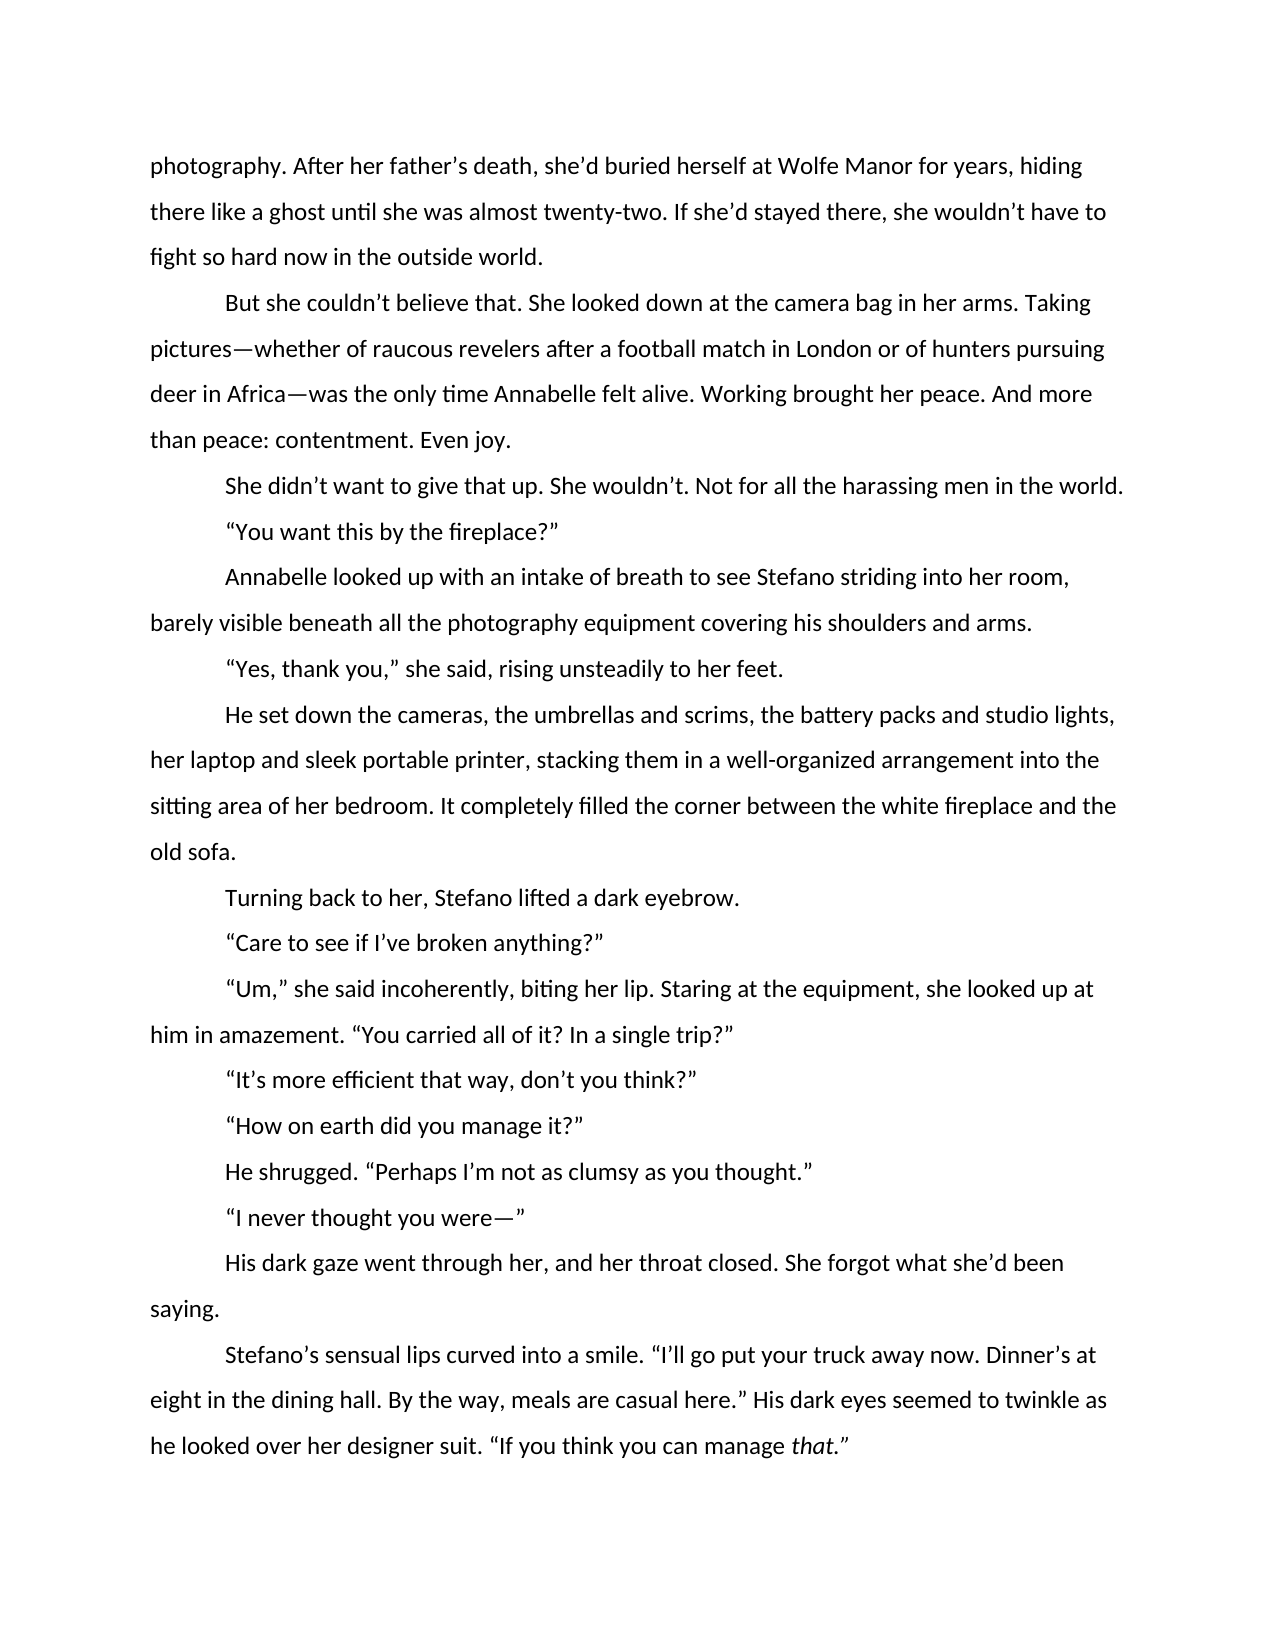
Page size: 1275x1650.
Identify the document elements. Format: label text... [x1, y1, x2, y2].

text “Care to see if I’ve broken anything?” [150, 927, 1125, 958]
text He set down the cameras, the umbrellas and scrims, the battery packs and studio lights, her laptop and sleek portable printer, stacking them in a well-organized arrangement into the sitting area of her bedroom. It completely filled the corner between the white fireplace and the old sofa. [150, 699, 1125, 866]
text “It’s more efficient that way, don’t you think?” [150, 1064, 1125, 1095]
text “Yes, thank you,” she said, rising unsteadily to her feet. [150, 653, 1125, 683]
text Annabelle looked up with an intake of breath to see Stefano striding into her room, barely visible beneath all the photography equipment covering his shoulders and arms. [150, 562, 1125, 638]
text Turning back to her, Stefano lifted a dark eyebrow. [150, 882, 1125, 912]
text Stefano’s sensual lips curved into a smile. “I’ll go put your truck away now. Dinner’s at eight in the dining hall. By the way, meals are casual here.” His dark eyes seemed to twinkle as he looked over her designer suit. “If you think you can manage that.” [150, 1339, 1125, 1461]
text “I never thought you were—” [150, 1202, 1125, 1232]
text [150, 150, 1125, 272]
text “Um,” she said incoherently, biting her lip. Staring at the equipment, she looked up at him in amazement. “You carried all of it? In a single trip?” [150, 973, 1125, 1049]
text His dark gaze went through her, and her throat closed. She forgot what she’d been saying. [150, 1247, 1125, 1324]
text “You want this by the fireplace?” [150, 516, 1125, 546]
text “How on earth did you manage it?” [150, 1110, 1125, 1141]
text He shrugged. “Perhaps I’m not as clumsy as you thought.” [150, 1156, 1125, 1187]
text She didn’t want to give that up. She wouldn’t. Not for all the harassing men in the world. [150, 470, 1125, 501]
text But she couldn’t believe that. She looked down at the camera bag in her arms. Taking pictures—whether of raucous revelers after a football match in London or of hunters pursuing deer in Africa—was the only time Annabelle felt alive. Working brought her peace. And more than peace: contentment. Even joy. [150, 287, 1125, 455]
